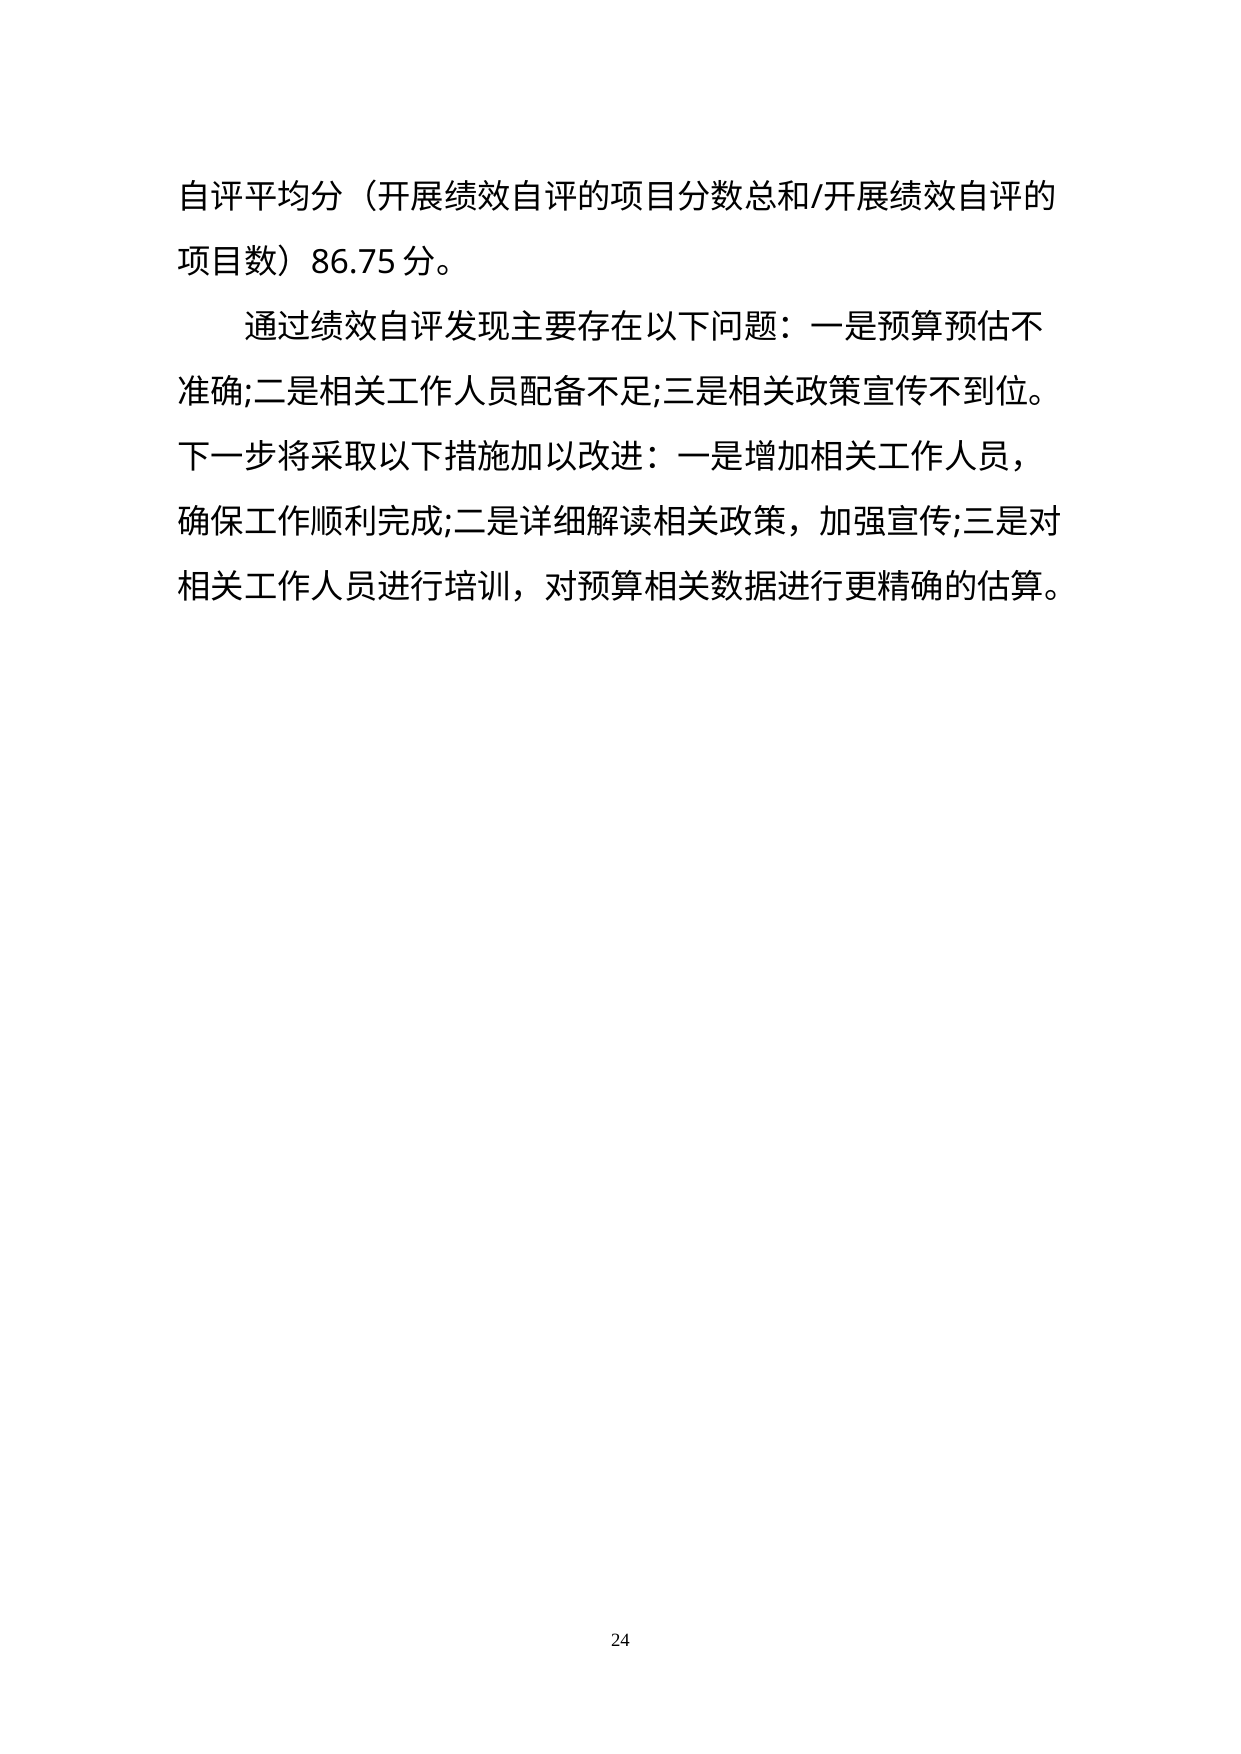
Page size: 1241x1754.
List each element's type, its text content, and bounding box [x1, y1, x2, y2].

text 通过绩效自评发现主要存在以下问题：一是预算预估不准确;二是相关工作人员配备不足;三是相关政策宣传不到位。下一步将采取以下措施加以改进：一是增加相关工作人员，确保工作顺利完成;二是详细解读相关政策，加强宣传;三是对相关工作人员进行培训，对预算相关数据进行更精确的估算。 [177, 292, 1063, 617]
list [177, 162, 1063, 292]
